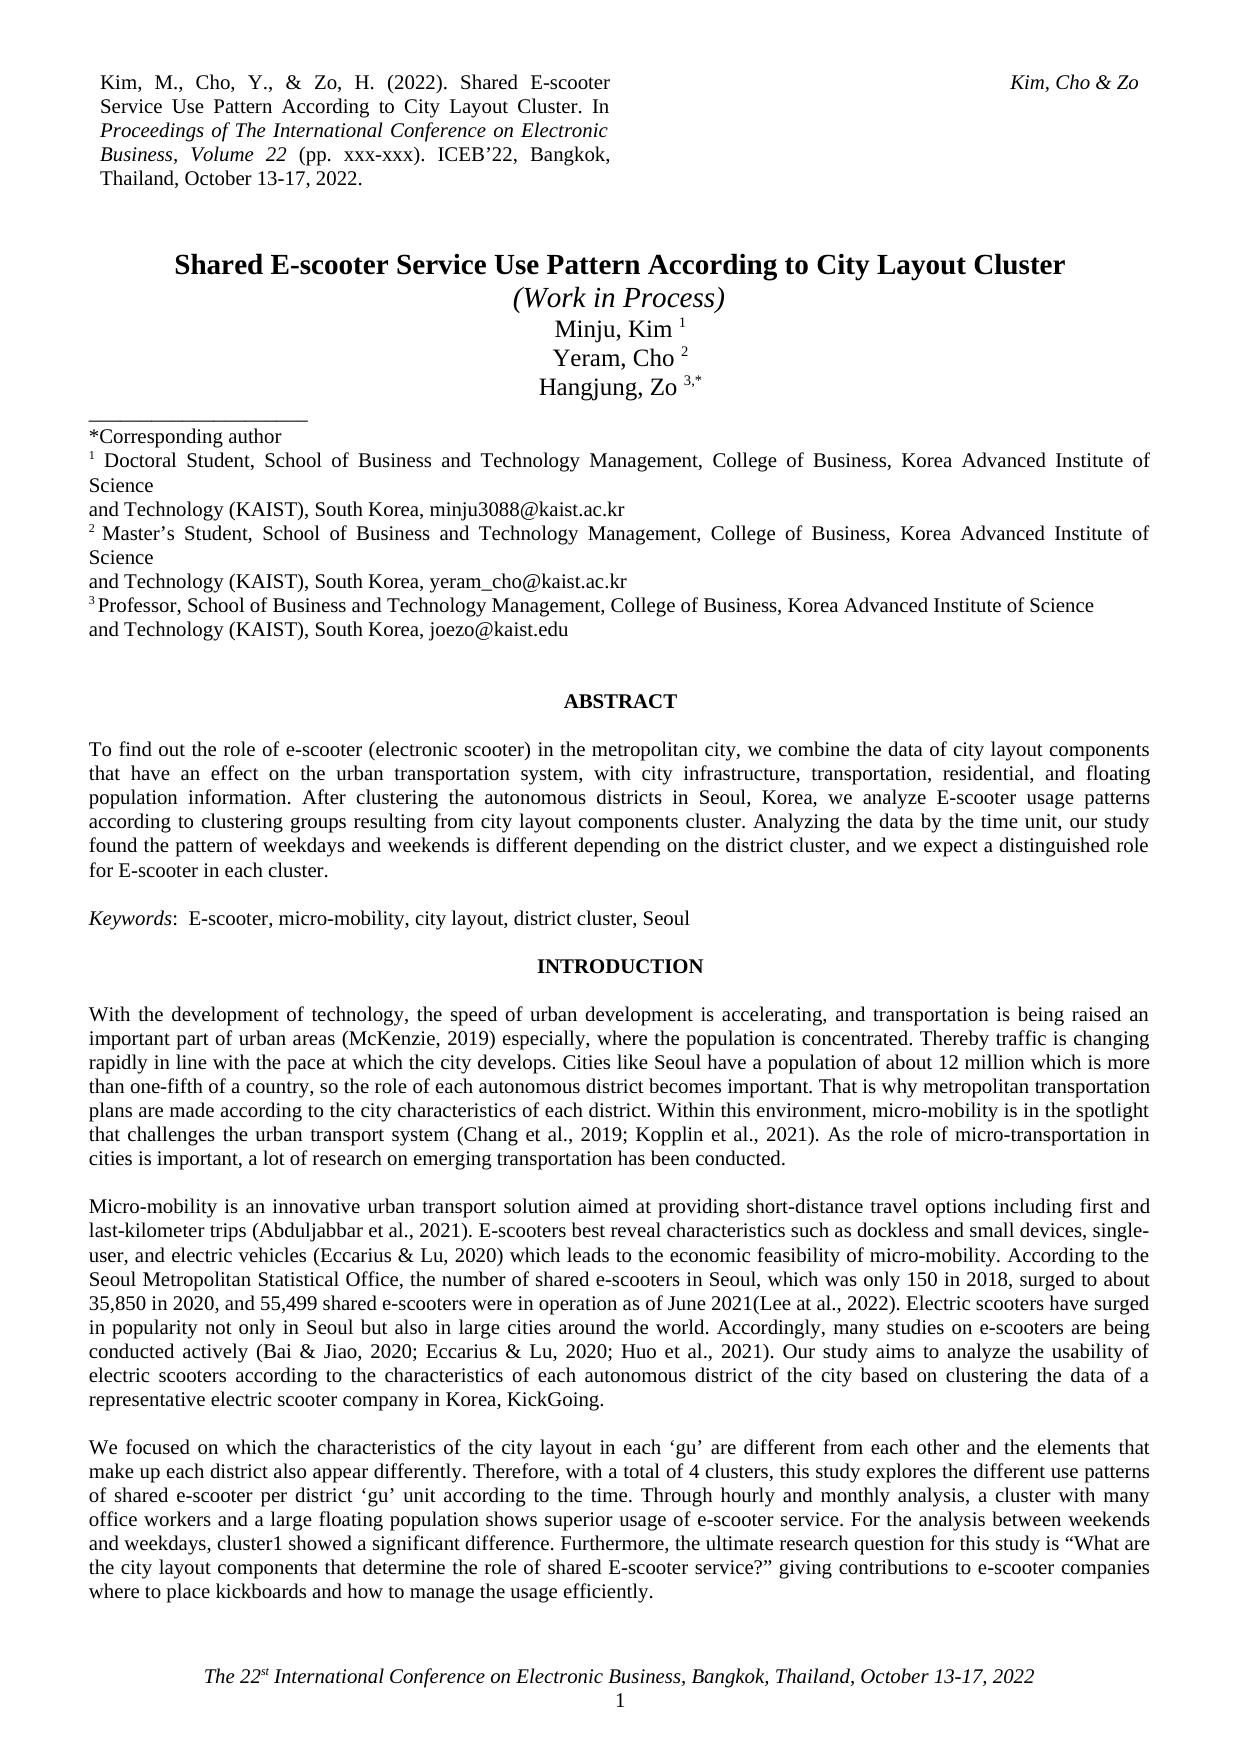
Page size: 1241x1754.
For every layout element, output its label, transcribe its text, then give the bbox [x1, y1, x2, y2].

text (Work in Process) [89, 281, 1152, 314]
text To find out the role of e-scooter (electronic scooter) in the metropolitan city, we combine the data of city layout components that have an effect on the urban transportation system, with city infrastructure, transportation, residential, and floating population information. After clustering the autonomous districts in Seoul, Korea, we analyze E-scooter usage patterns according to clustering groups resulting from city layout components cluster. Analyzing the data by the time unit, our study found the pattern of weekdays and weekends is different depending on the district cluster, and we expect a distinguished role for E-scooter in each cluster. [89, 737, 1152, 882]
text Yeram, Cho 2 [89, 343, 1152, 372]
text and Technology (KAIST), South Korea, yeram_cho@kaist.ac.kr [89, 569, 1152, 593]
text *Corresponding author [89, 424, 1152, 448]
text Micro-mobility is an innovative urban transport solution aimed at providing short-distance travel options including first and last-kilometer trips (Abduljabbar et al., 2021). E-scooters best reveal characteristics such as dockless and small devices, single-user, and electric vehicles (Eccarius & Lu, 2020) which leads to the economic feasibility of micro-mobility. According to the Seoul Metropolitan Statistical Office, the number of shared e-scooters in Seoul, which was only 150 in 2018, surged to about 35,850 in 2020, and 55,499 shared e-scooters were in operation as of June 2021(Lee at al., 2022). Electric scooters have surged in popularity not only in Seoul but also in large cities around the world. Accordingly, many studies on e-scooters are being conducted actively (Bai & Jiao, 2020; Eccarius & Lu, 2020; Huo et al., 2021). Our study aims to analyze the usability of electric scooters according to the characteristics of each autonomous district of the city based on clustering the data of a representative electric scooter company in Korea, KickGoing. [89, 1194, 1152, 1411]
text We focused on which the characteristics of the city layout in each ‘gu’ are different from each other and the elements that make up each district also appear differently. Therefore, with a total of 4 clusters, this study explores the different use patterns of shared e-scooter per district ‘gu’ unit according to the time. Through hourly and monthly analysis, a cluster with many office workers and a large floating population shows superior usage of e-scooter service. For the analysis between weekends and weekdays, cluster1 showed a significant difference. Furthermore, the ultimate research question for this study is “What are the city layout components that determine the role of shared E-scooter service?” giving contributions to e-scooter companies where to place kickboards and how to manage the usage efficiently. [89, 1435, 1152, 1603]
text ABSTRACT [89, 689, 1152, 713]
text 2 Master’s Student, School of Business and Technology Management, College of Business, Korea Advanced Institute of Science [89, 521, 1152, 569]
text 1 Doctoral Student, School of Business and Technology Management, College of Business, Korea Advanced Institute of Science [89, 448, 1152, 497]
text INTRODUCTION [89, 954, 1152, 978]
text Hangjung, Zo 3,* [89, 372, 1152, 400]
text and Technology (KAIST), South Korea, minju3088@kaist.ac.kr [89, 497, 1152, 521]
text _____________________ [89, 400, 1152, 424]
text Keywords: E-scooter, micro-mobility, city layout, district cluster, Seoul [89, 906, 1152, 930]
text With the development of technology, the speed of urban development is accelerating, and transportation is being raised an important part of urban areas (McKenzie, 2019) especially, where the population is concentrated. Thereby traffic is changing rapidly in line with the pace at which the city develops. Cities like Seoul have a population of about 12 million which is more than one-fifth of a country, so the role of each autonomous district becomes important. That is why metropolitan transportation plans are made according to the city characteristics of each district. Within this environment, micro-mobility is in the spotlight that challenges the urban transport system (Chang et al., 2019; Kopplin et al., 2021). As the role of micro-transportation in cities is important, a lot of research on emerging transportation has been conducted. [89, 1002, 1152, 1170]
text Minju, Kim 1 [89, 314, 1152, 343]
text and Technology (KAIST), South Korea, joezo@kaist.edu [89, 617, 1152, 641]
text 3 Professor, School of Business and Technology Management, College of Business, Korea Advanced Institute of Science [89, 593, 1152, 617]
text Shared E-scooter Service Use Pattern According to City Layout Cluster [89, 247, 1152, 281]
